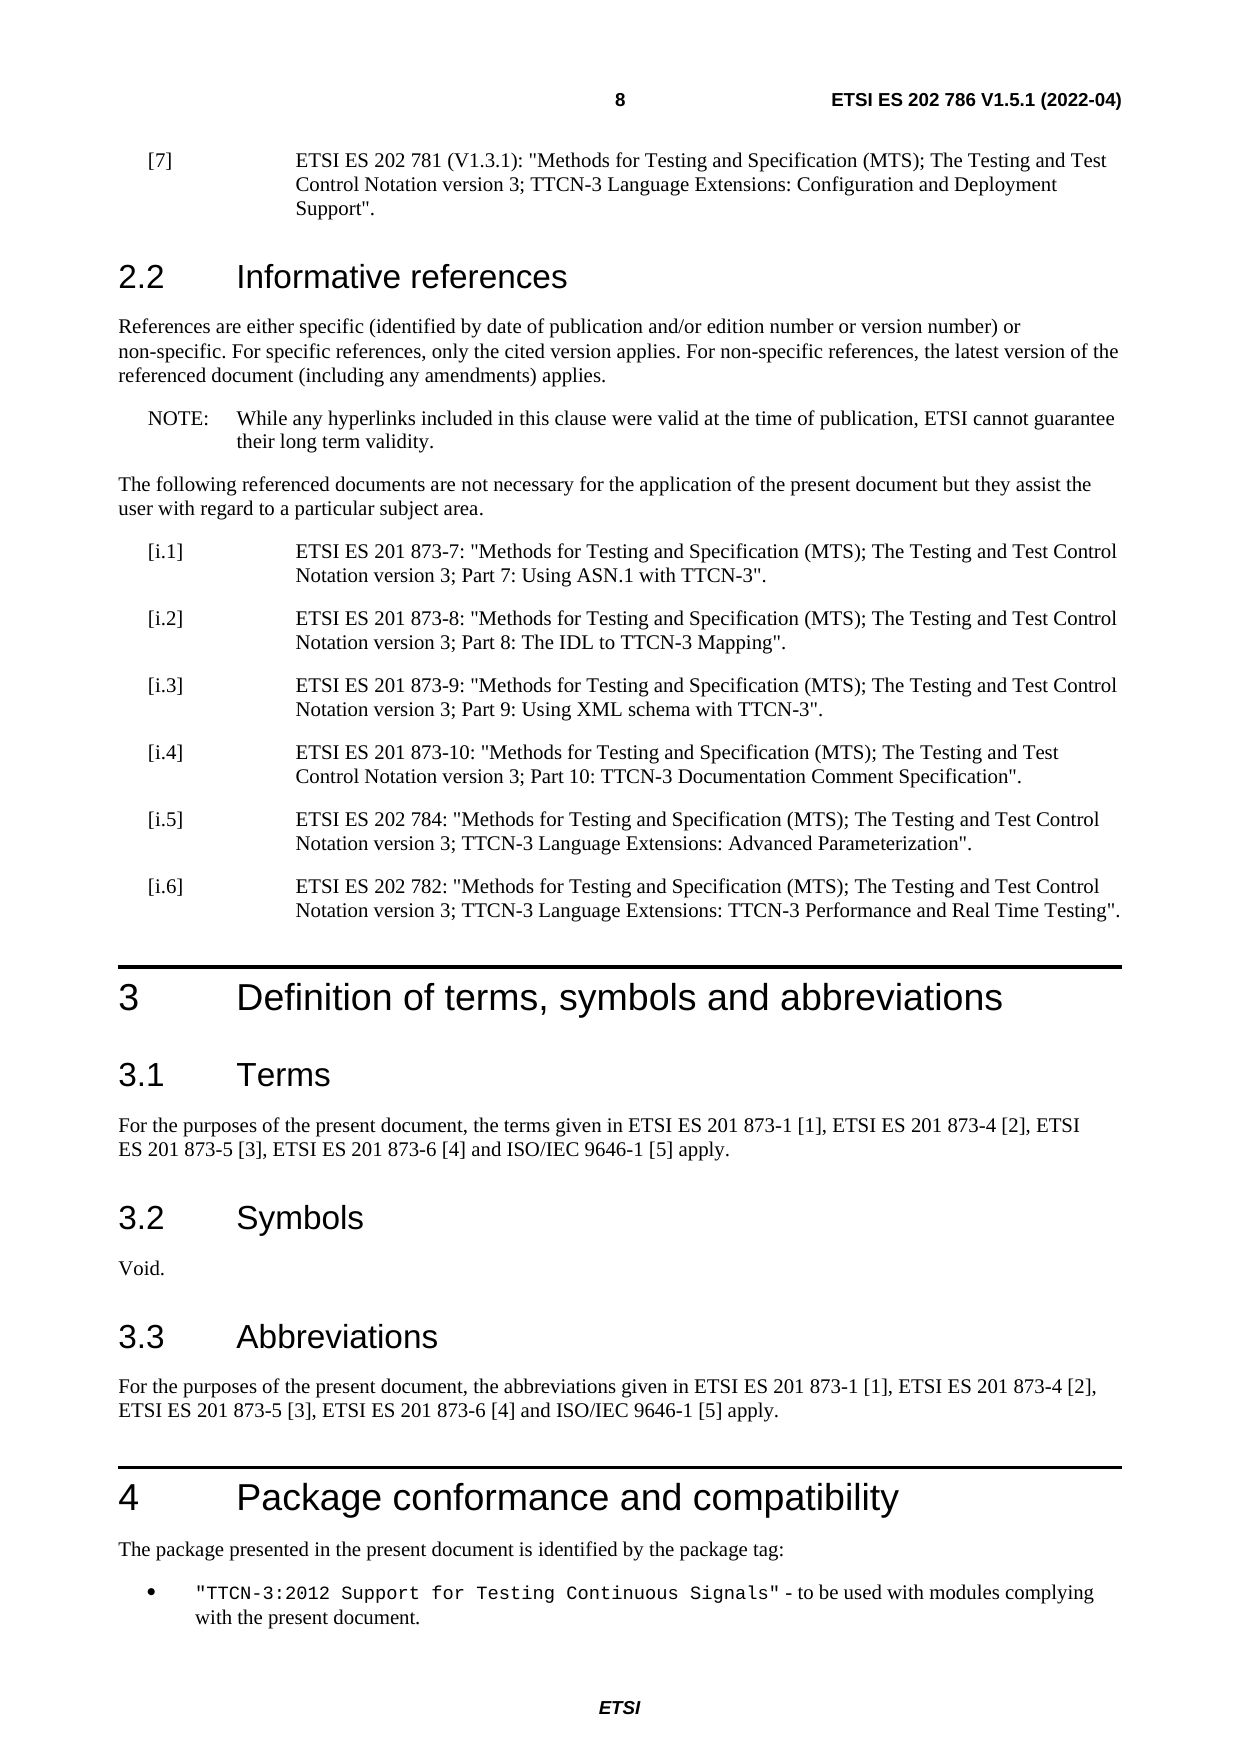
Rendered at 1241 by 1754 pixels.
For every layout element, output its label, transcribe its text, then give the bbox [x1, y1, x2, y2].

text Void. [118, 1255, 1122, 1279]
subtitle 3 Definition of terms, symbols and abbreviations [118, 969, 1122, 1018]
text References are either specific (identified by date of publication and/or edition number or version number) or non-specific. For specific references, only the cited version applies. For non-specific references, the latest version of the referenced document (including any amendments) applies. [118, 314, 1122, 387]
text [i.4] ETSI ES 201 873-10: "Methods for Testing and Specification (MTS); The Testing and Test Control Notation version 3; Part 10: TTCN-3 Documentation Comment Specification". [148, 740, 1122, 788]
subtitle 4 Package conformance and compatibility [118, 1469, 1122, 1518]
subtitle 3.3 Abbreviations [118, 1317, 1122, 1355]
text [i.3] ETSI ES 201 873-9: "Methods for Testing and Specification (MTS); The Testing and Test Control Notation version 3; Part 9: Using XML schema with TTCN-3". [148, 673, 1122, 721]
text NOTE: While any hyperlinks included in this clause were valid at the time of publication, ETSI cannot guarantee their long term validity. [148, 405, 1122, 453]
subtitle 3.2 Symbols [118, 1198, 1122, 1237]
text For the purposes of the present document, the abbreviations given in ETSI ES 201 873-1 [1], ETSI ES 201 873-4 [2], ETSI ES 201 873-5 [3], ETSI ES 201 873-6 [4] and ISO/IEC 9646-1 [5] apply. [118, 1374, 1122, 1422]
text The following referenced documents are not necessary for the application of the present document but they assist the user with regard to a particular subject area. [118, 472, 1122, 520]
text [7] ETSI ES 202 781 (V1.3.1): "Methods for Testing and Specification (MTS); The Testing and Test Control Notation version 3; TTCN-3 Language Extensions: Configuration and Deployment Support". [148, 148, 1122, 220]
text [i.6] ETSI ES 202 782: "Methods for Testing and Specification (MTS); The Testing and Test Control Notation version 3; TTCN-3 Language Extensions: TTCN-3 Performance and Real Time Testing". [148, 873, 1122, 922]
text [i.1] ETSI ES 201 873-7: "Methods for Testing and Specification (MTS); The Testing and Test Control Notation version 3; Part 7: Using ASN.1 with TTCN-3". [148, 539, 1122, 587]
subtitle 3.1 Terms [118, 1055, 1122, 1094]
text For the purposes of the present document, the terms given in ETSI ES 201 873-1 [1], ETSI ES 201 873-4 [2], ETSI ES 201 873-5 [3], ETSI ES 201 873-6 [4] and ISO/IEC 9646-1 [5] apply. [118, 1113, 1122, 1161]
subtitle 2.2 Informative references [118, 257, 1122, 296]
text The package presented in the present document is identified by the package tag: [118, 1537, 1122, 1561]
text "TTCN-3:2012 Support for Testing Continuous Signals" - to be used with modules complying with the present document. [148, 1580, 1122, 1629]
text [i.2] ETSI ES 201 873-8: "Methods for Testing and Specification (MTS); The Testing and Test Control Notation version 3; Part 8: The IDL to TTCN-3 Mapping". [148, 606, 1122, 654]
text [i.5] ETSI ES 202 784: "Methods for Testing and Specification (MTS); The Testing and Test Control Notation version 3; TTCN-3 Language Extensions: Advanced Parameterization". [148, 807, 1122, 855]
